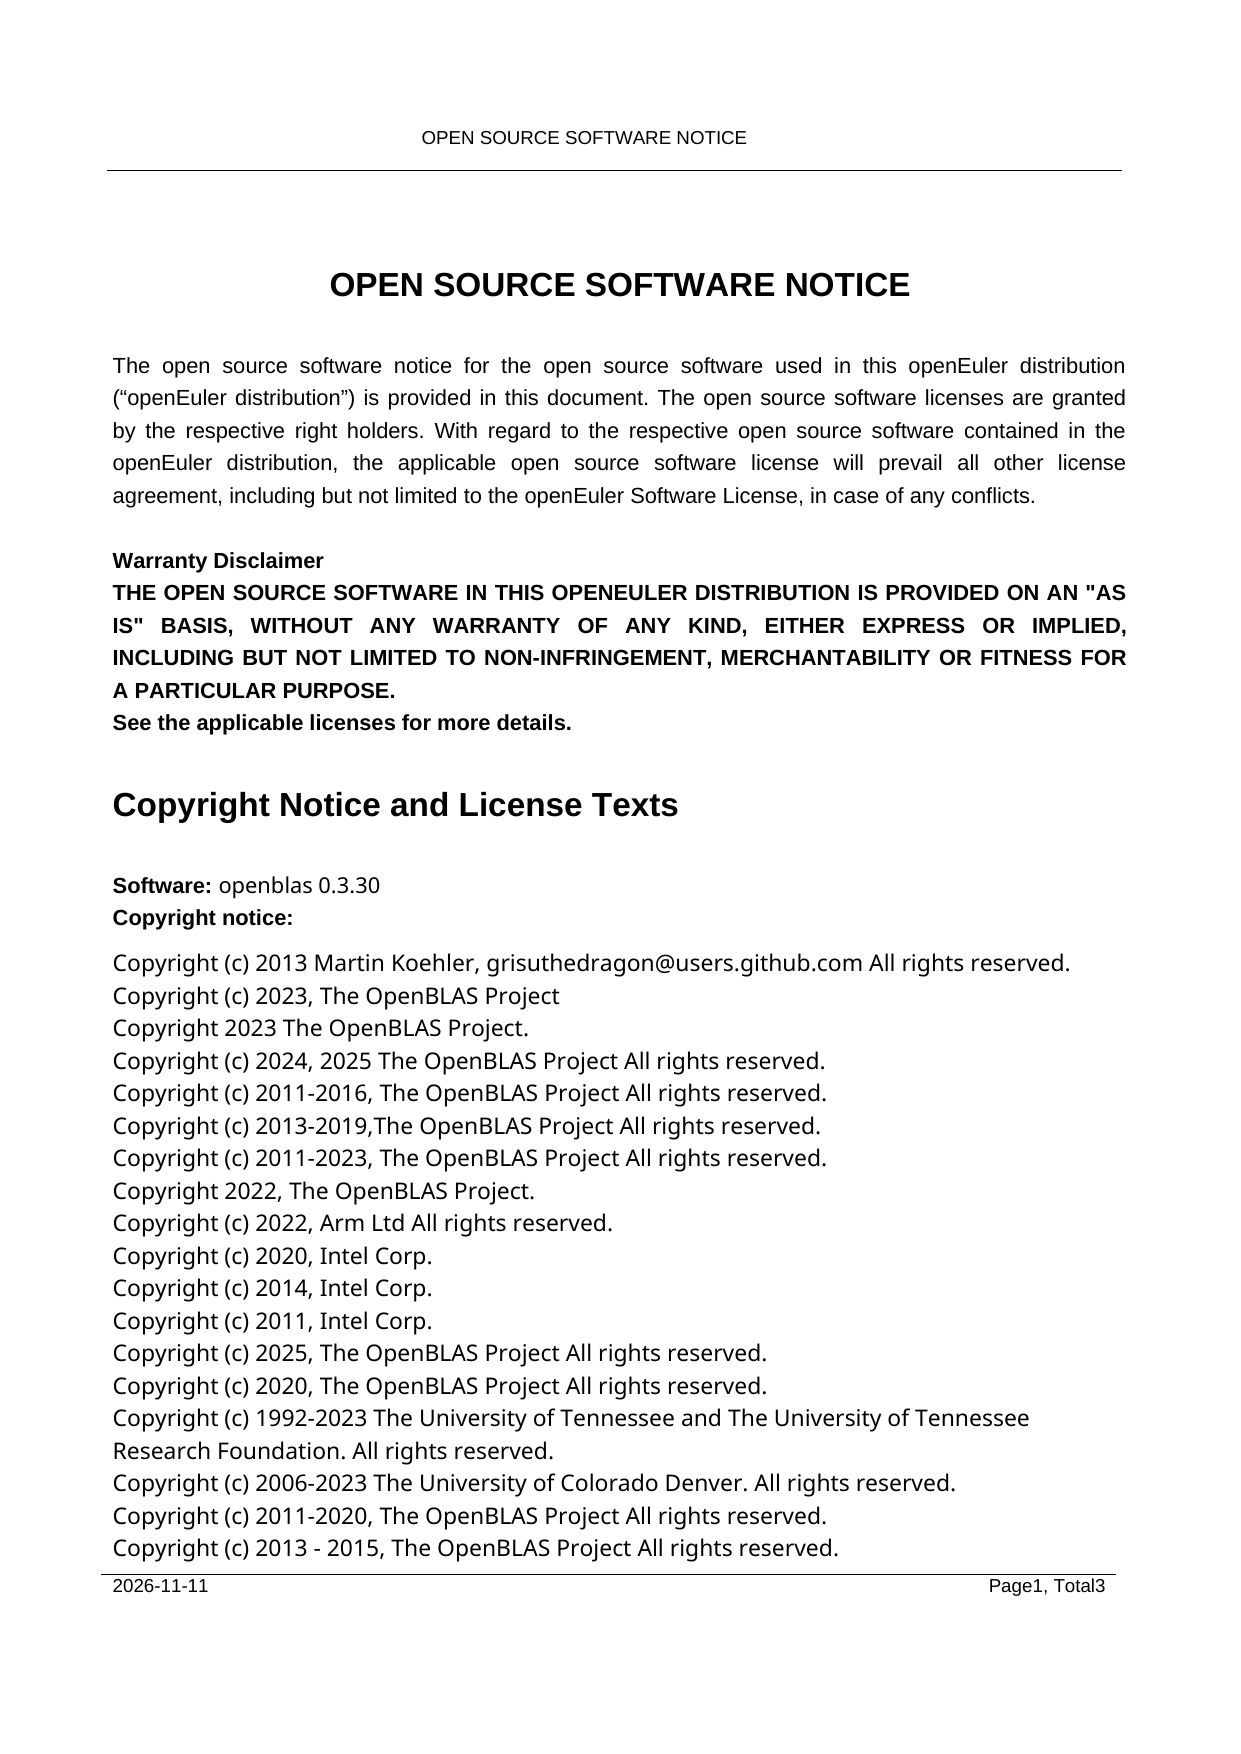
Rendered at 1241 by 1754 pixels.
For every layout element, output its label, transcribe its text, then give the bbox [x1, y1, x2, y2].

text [112, 947, 1128, 1564]
text The open source software notice for the open source software used in this openEuler distribution (“openEuler distribution”) is provided in this document. The open source software licenses are granted by the respective right holders. With regard to the respective open source software contained in the openEuler distribution, the applicable open source software license will prevail all other license agreement, including but not limited to the openEuler Software License, in case of any conflicts. [112, 349, 1128, 511]
text THE OPEN SOURCE SOFTWARE IN THIS OPENEULER DISTRIBUTION IS PROVIDED ON AN "AS IS" BASIS, WITHOUT ANY WARRANTY OF ANY KIND, EITHER EXPRESS OR IMPLIED, INCLUDING BUT NOT LIMITED TO NON-INFRINGEMENT, MERCHANTABILITY OR FITNESS FOR A PARTICULAR PURPOSE. See the applicable licenses for more details. [112, 576, 1128, 739]
title Software: openblas 0.3.30 [112, 869, 1128, 901]
text OPEN SOURCE SOFTWARE NOTICE [112, 251, 1128, 316]
text Copyright notice: [112, 901, 1128, 934]
text Copyright Notice and License Texts [112, 771, 1128, 836]
text Warranty Disclaimer [112, 544, 1128, 576]
